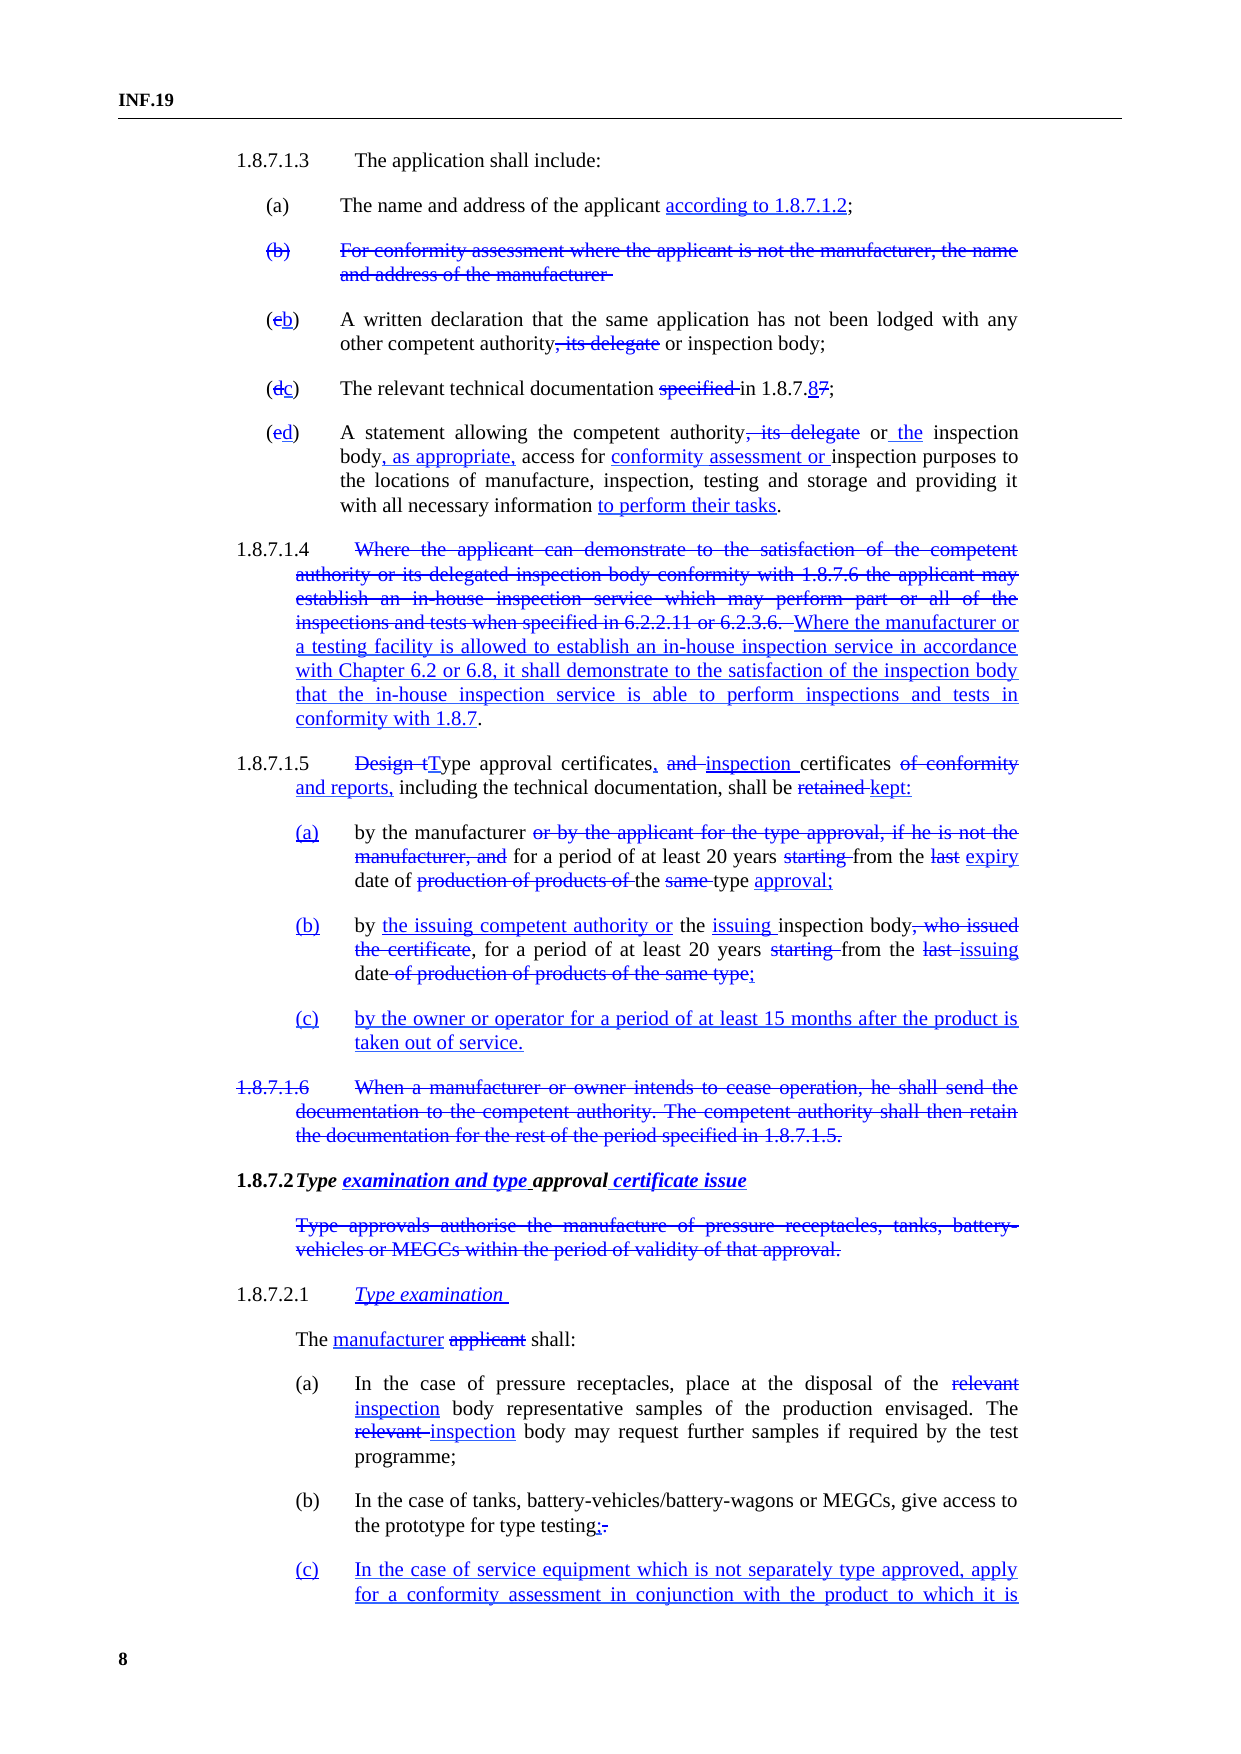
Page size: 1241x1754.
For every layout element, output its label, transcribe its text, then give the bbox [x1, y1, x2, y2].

text (a) by the manufacturer or by the applicant for the type approval, if he is not the manufacturer, and for a period of at least 20 years starting from the last expiry date of production of products of the same type approval; [295, 820, 1019, 892]
subtitle 1.8.7.2.1 Type examination [236, 1282, 1019, 1306]
subtitle 1.8.7.1.6 When a manufacturer or owner intends to cease operation, he shall send the documentation to the competent authority. The competent authority shall then retain the documentation for the rest of the period specified in 1.8.7.1.5. [236, 1075, 1019, 1147]
text (b) by the issuing competent authority or the issuing inspection body, who issued the certificate, for a period of at least 20 years starting from the last issuing date of production of products of the same type; [295, 913, 1019, 985]
subtitle 1.8.7.1.4 Where the applicant can demonstrate to the satisfaction of the competent authority or its delegated inspection body conformity with 1.8.7.6 the applicant may establish an in-house inspection service which may perform part or all of the inspections and tests when specified in 6.2.2.11 or 6.2.3.6. Where the manufacturer or a testing facility is allowed to establish an in-house inspection service in accordance with Chapter 6.2 or 6.8, it shall demonstrate to the satisfaction of the inspection body that the in-house inspection service is able to perform inspections and tests in conformity with 1.8.7. [236, 537, 1019, 730]
text Type approvals authorise the manufacture of pressure receptacles, tanks, battery-vehicles or MEGCs within the period of validity of that approval. [295, 1226, 1019, 1261]
text (b) For conformity assessment where the applicant is not the manufacturer, the name and address of the manufacturer [266, 237, 1019, 286]
text (dc) The relevant technical documentation specified in 1.8.7.87; [266, 375, 1019, 399]
text (a) The name and address of the applicant according to 1.8.7.1.2; [266, 193, 1019, 217]
subtitle 1.8.7.2 Type examination and type approval certificate issue [236, 1168, 1019, 1192]
subtitle 1.8.7.1.5 Design tType approval certificates, and inspection certificates of conformity and reports, including the technical documentation, shall be retained kept: [236, 751, 1019, 799]
text (ed) A statement allowing the competent authority, its delegate or the inspection body, as appropriate, access for conformity assessment or inspection purposes to the locations of manufacture, inspection, testing and storage and providing it with all necessary information to perform their tasks. [266, 420, 1019, 517]
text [295, 1557, 1019, 1606]
subtitle 1.8.7.1.3 The application shall include: [236, 148, 1019, 172]
text (cb) A written declaration that the same application has not been lodged with any other competent authority, its delegate or inspection body; [266, 306, 1019, 354]
text The manufacturer applicant shall: [295, 1326, 1019, 1351]
text (c) by the owner or operator for a period of at least 15 months after the product is taken out of service. [295, 1006, 1019, 1054]
text (b) In the case of tanks, battery-vehicles/battery-wagons or MEGCs, give access to the prototype for type testing;. [295, 1488, 1019, 1537]
text (a) In the case of pressure receptacles, place at the disposal of the relevant inspection body representative samples of the production envisaged. The relevant inspection body may request further samples if required by the test programme; [295, 1371, 1019, 1468]
